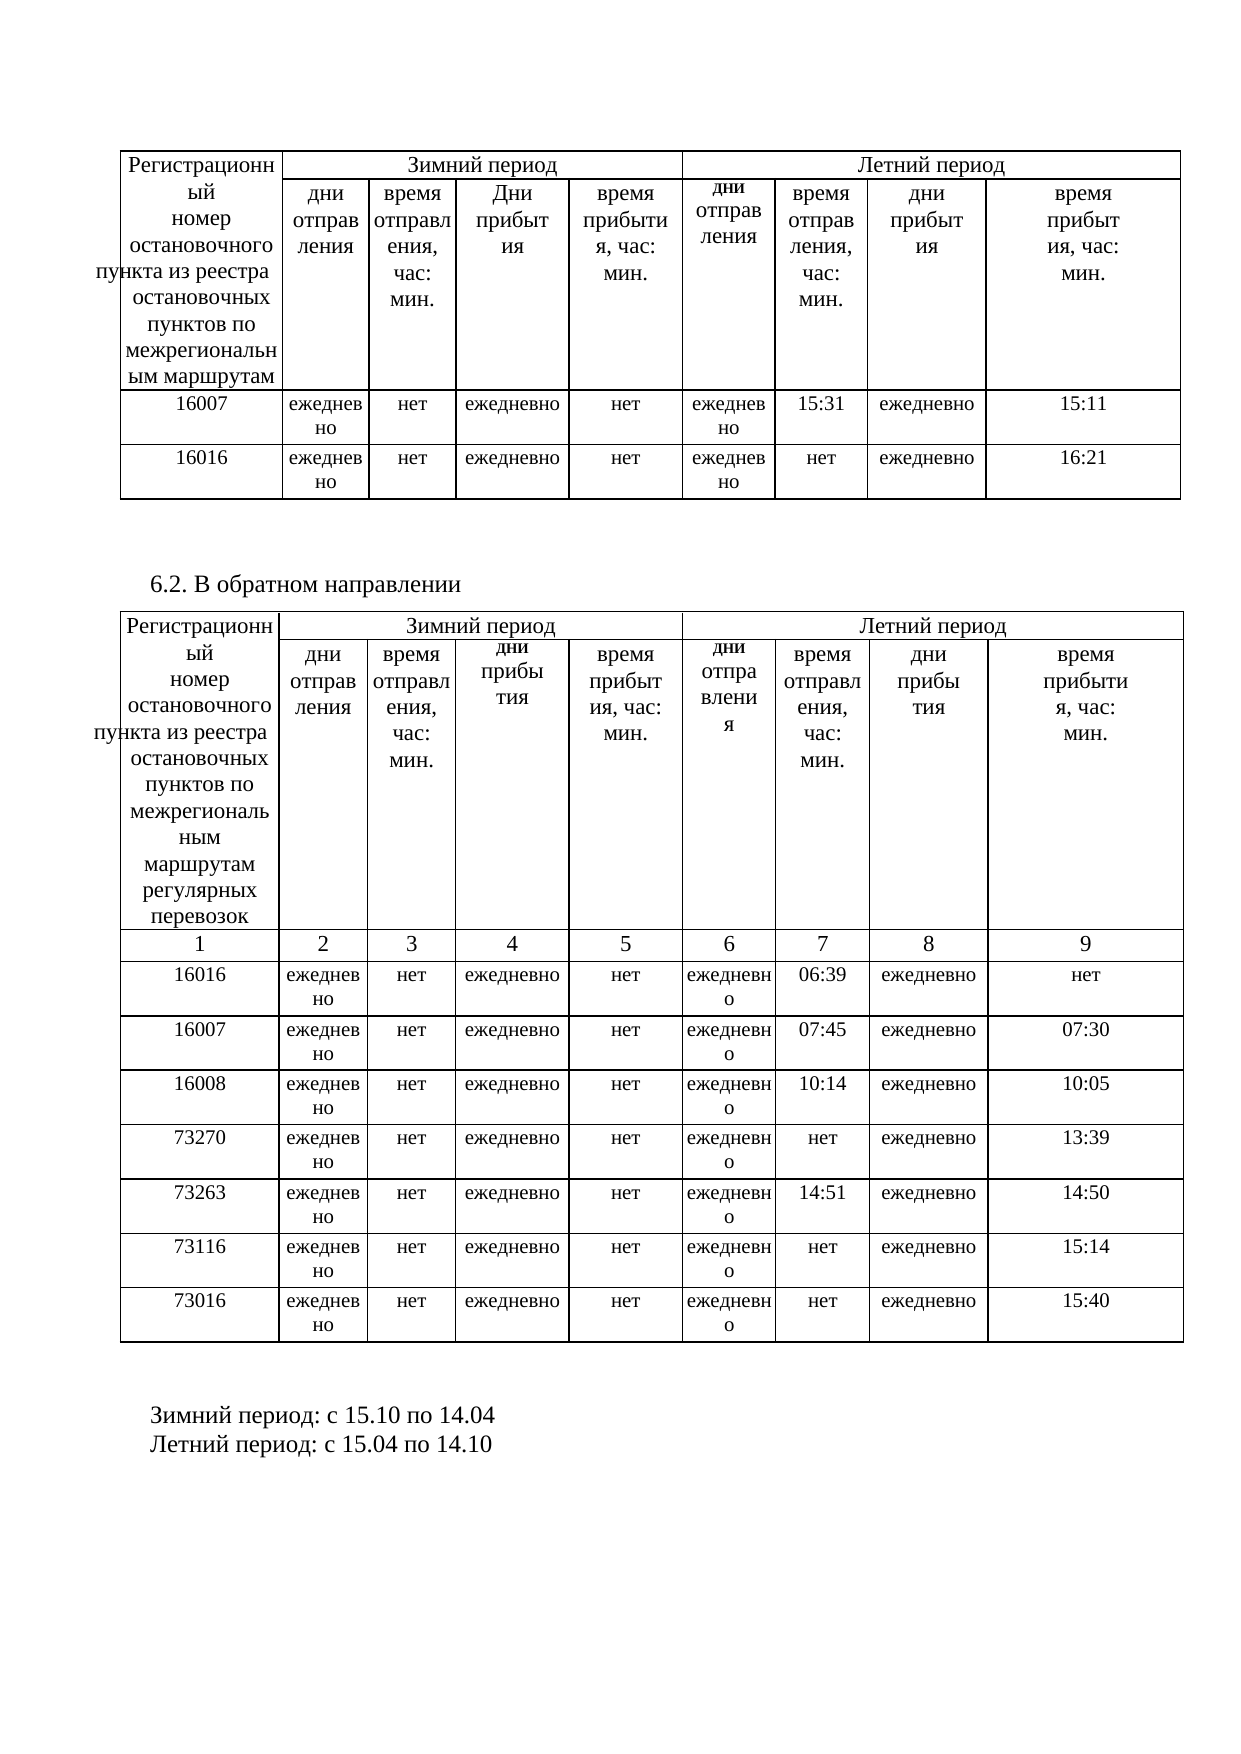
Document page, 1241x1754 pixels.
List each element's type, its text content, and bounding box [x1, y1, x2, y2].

table_cell ежедневно [870, 1180, 987, 1232]
table_cell 15:11 [987, 391, 1180, 444]
table_cell нет [370, 391, 455, 444]
table_cell ДНИ прибы тия [456, 640, 568, 929]
table_cell ежедневно [456, 1180, 568, 1232]
table_cell ежедневно [683, 1125, 775, 1178]
table_cell время прибыти я, час: мин. [989, 640, 1183, 929]
table_cell ДНИ отпра влени я [683, 640, 775, 929]
table_cell ежедневно [870, 1234, 987, 1287]
table_cell ежедневно [683, 1180, 775, 1232]
table_cell время отправл ения, час: мин. [370, 180, 455, 389]
table_cell ежедневно [280, 1071, 367, 1124]
table_cell ежедневно [683, 1071, 775, 1124]
table_cell нет [570, 1017, 682, 1069]
table_cell 3 [368, 930, 455, 961]
table_cell нет [570, 445, 682, 498]
table_cell ежедневно [456, 1125, 568, 1178]
table_cell ежедневно [280, 962, 367, 1015]
table_cell нет [570, 391, 682, 444]
table_cell ежедневно [683, 1017, 775, 1069]
table_cell 07:30 [989, 1017, 1183, 1069]
text Летний период: с 15.04 по 14.10 [150, 1429, 1090, 1458]
table_cell 1 [121, 930, 278, 961]
table_cell 14:51 [776, 1180, 869, 1232]
table_cell нет [570, 1071, 682, 1124]
table_cell ежедневно [683, 1234, 775, 1287]
table_cell нет [570, 1234, 682, 1287]
table_cell ежедневно [456, 1071, 568, 1124]
table_cell 10:05 [989, 1071, 1183, 1124]
text Зимний период: с 15.10 по 14.04 [150, 1400, 1090, 1429]
table_cell ежедневно [280, 1017, 367, 1069]
table_header Летний период [683, 152, 1180, 178]
table_cell 16008 [121, 1071, 278, 1124]
table_cell ежедневно [683, 391, 774, 444]
table_cell время прибыти я, час: мин. [570, 180, 682, 389]
table_cell ежедневно [456, 1288, 568, 1341]
table_cell 73016 [121, 1288, 278, 1341]
table_cell дни прибыт ия [868, 180, 985, 389]
table_cell время отправл ения, час: мин. [776, 640, 869, 929]
table_cell 16016 [121, 962, 278, 1015]
text 6.2. В обратном направлении [150, 569, 1090, 598]
table_cell ежедневно [280, 1180, 367, 1232]
table_cell 16016 [121, 445, 282, 498]
table_cell ежедневно [683, 962, 775, 1015]
table_cell время отправл ения, час: мин. [368, 640, 455, 929]
table_cell время прибыт ия, час: мин. [570, 640, 682, 929]
table_cell 16:21 [987, 445, 1180, 498]
table_cell ежедневно [457, 445, 568, 498]
table_cell ежедневно [283, 445, 368, 498]
table_cell нет [570, 962, 682, 1015]
table_cell ежедневно [868, 391, 985, 444]
table_cell Дни прибыт ия [457, 180, 568, 389]
table_cell время прибыт ия, час: мин. [987, 180, 1180, 389]
table_cell ежедневно [683, 445, 774, 498]
table_cell нет [370, 445, 455, 498]
table_cell 13:39 [989, 1125, 1183, 1178]
table_cell 15:14 [989, 1234, 1183, 1287]
table_cell ежедневно [870, 1017, 987, 1069]
table_cell 9 [989, 930, 1183, 961]
table_cell 07:45 [776, 1017, 869, 1069]
table_cell нет [368, 1288, 455, 1341]
table_cell дни отправ ления [280, 640, 367, 929]
table_header Зимний период [283, 152, 682, 178]
table_cell ежедневно [683, 1288, 775, 1341]
table_cell ежедневно [870, 1288, 987, 1341]
table_cell нет [570, 1180, 682, 1232]
table_header Регистрационный номер остановочного пункта из реестра остановочных пунктов по межрегиональным маршрутам регулярных перевозок [121, 152, 282, 389]
table_cell 14:50 [989, 1180, 1183, 1232]
table_cell 2 [280, 930, 367, 961]
table_cell нет [368, 1180, 455, 1232]
table_cell ДНИ отправ ления [683, 180, 774, 389]
table_cell ежедневно [456, 1234, 568, 1287]
table_cell нет [368, 962, 455, 1015]
table_cell дни отправ ления [283, 180, 368, 389]
table_cell нет [368, 1234, 455, 1287]
table_cell 15:40 [989, 1288, 1183, 1341]
table_cell 06:39 [776, 962, 869, 1015]
table_cell ежедневно [280, 1125, 367, 1178]
table_cell нет [570, 1125, 682, 1178]
table_cell нет [368, 1071, 455, 1124]
table_cell нет [570, 1288, 682, 1341]
table_cell ежедневно [456, 962, 568, 1015]
table_cell 73270 [121, 1125, 278, 1178]
table_cell ежедневно [456, 1017, 568, 1069]
table_header Зимний период [280, 612, 682, 639]
table_header Регистрационный номер остановочного пункта из реестра остановочных пунктов по межрегиональным маршрутам регулярных перевозок [121, 612, 279, 929]
table_cell 8 [870, 930, 987, 961]
table_cell ежедневно [870, 1071, 987, 1124]
table_cell ежедневно [868, 445, 985, 498]
table_cell 10:14 [776, 1071, 869, 1124]
table_cell дни прибы тия [870, 640, 987, 929]
table_cell 73116 [121, 1234, 278, 1287]
table_cell нет [776, 1234, 869, 1287]
table_cell ежедневно [280, 1234, 367, 1287]
table_cell время отправ ления, час: мин. [776, 180, 867, 389]
table_cell нет [776, 1288, 869, 1341]
table_cell 15:31 [776, 391, 867, 444]
table_cell ежедневно [457, 391, 568, 444]
table_cell 4 [456, 930, 568, 961]
table_cell ежедневно [870, 1125, 987, 1178]
table_cell 5 [570, 930, 682, 961]
table_cell 73263 [121, 1180, 278, 1232]
table_cell нет [368, 1125, 455, 1178]
table_cell 16007 [121, 1017, 278, 1069]
table_cell нет [776, 445, 867, 498]
table_cell 7 [776, 930, 869, 961]
table_cell нет [989, 962, 1183, 1015]
table_cell 16007 [121, 391, 282, 444]
table_cell 6 [683, 930, 775, 961]
table_cell ежедневно [870, 962, 987, 1015]
table_cell ежедневно [280, 1288, 367, 1341]
table_cell нет [368, 1017, 455, 1069]
table_header Летний период [683, 612, 1183, 639]
table_cell ежедневно [283, 391, 368, 444]
table_cell нет [776, 1125, 869, 1178]
